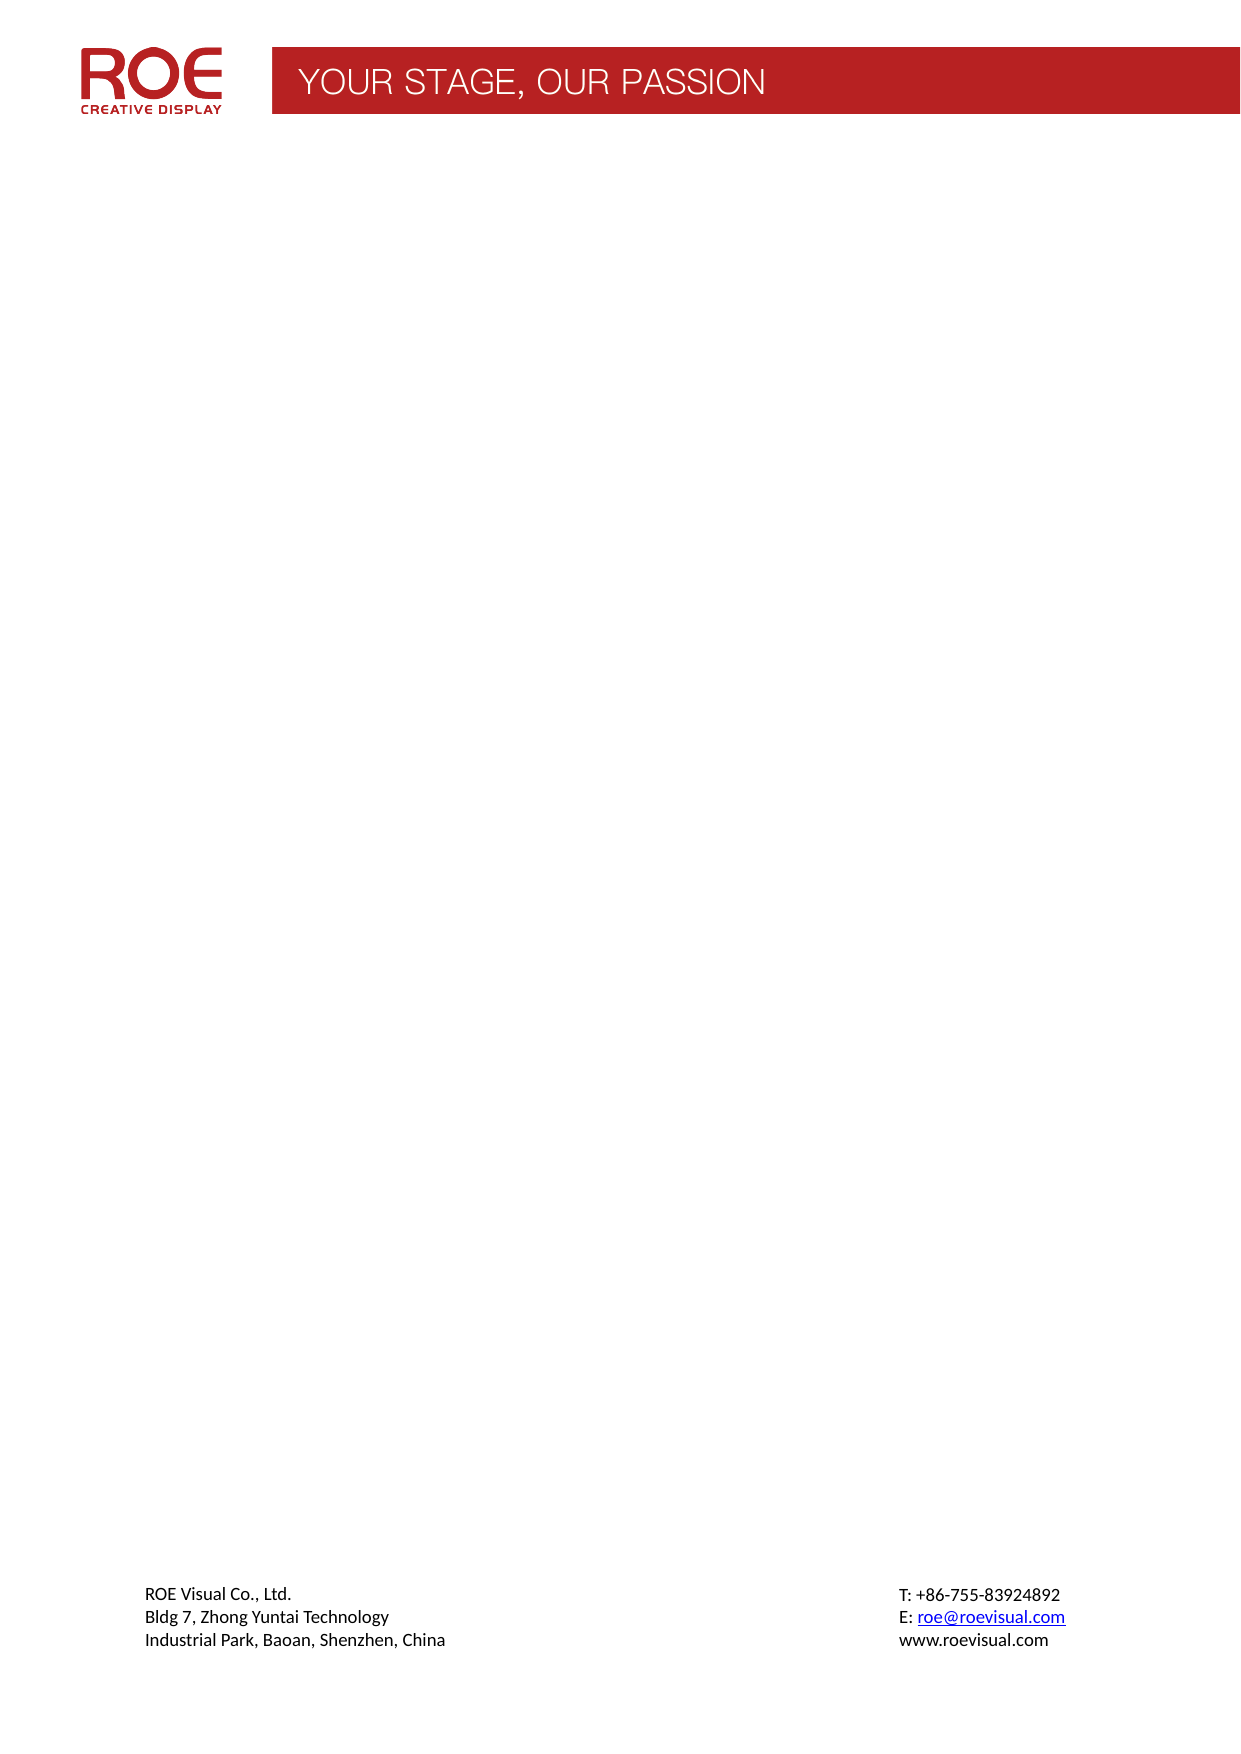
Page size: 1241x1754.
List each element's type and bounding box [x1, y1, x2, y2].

picture [81, 47, 1241, 114]
